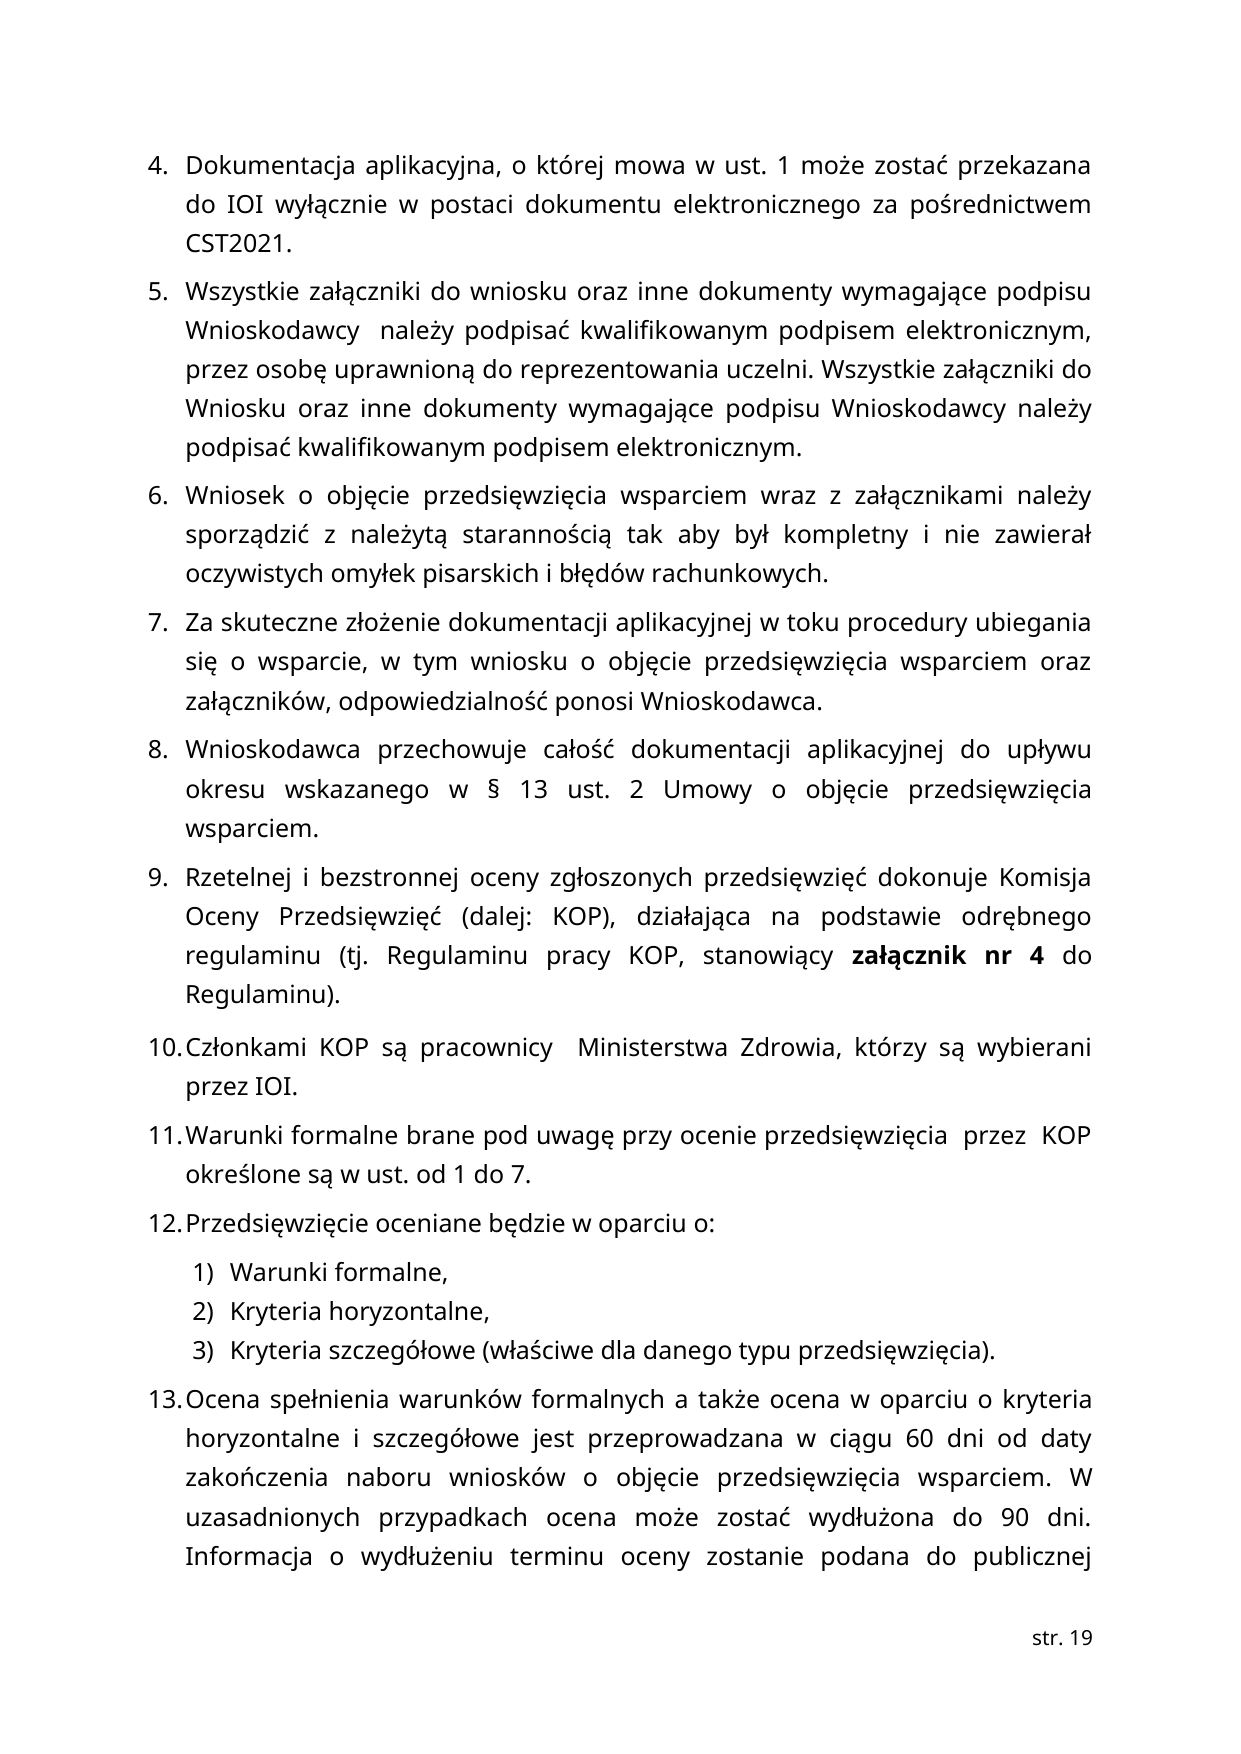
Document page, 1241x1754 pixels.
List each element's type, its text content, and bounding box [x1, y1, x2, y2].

list Warunki formalne, [192, 1390, 1093, 1424]
list Wniosek o objęcie przedsięwzięcia wsparciem wraz z załącznikami należy sporządzić z należytą starannością tak aby był kompletny i nie zawierał oczywistych omyłek pisarskich i błędów rachunkowych. [148, 613, 1093, 726]
list Rzetelnej i bezstronnej oceny zgłoszonych przedsięwzięć dokonuje Komisja Oceny Przedsięwzięć (dalej: KOP), działająca na podstawie odrębnego regulaminu (tj. Regulaminu pracy KOP, stanowiący załącznik nr 4 do Regulaminu). [148, 995, 1093, 1147]
list Członkami KOP są pracownicy Ministerstwa Zdrowia, którzy są wybierani przez IOI. [148, 1165, 1093, 1238]
list Dokumentacja aplikacyjna, o której mowa w ust. 1 może zostać przekazana do IOI wyłącznie w postaci dokumentu elektronicznego za pośrednictwem CST2021. [148, 283, 1093, 396]
list Warunki formalne brane pod uwagę przy ocenie przedsięwzięcia przez KOP określone są w ust. od 1 do 7. [148, 1253, 1093, 1326]
list Kryteria szczegółowe (właściwe dla danego typu przedsięwzięcia). [192, 1468, 1093, 1502]
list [148, 1517, 1093, 1591]
list Wnioskodawca przechowuje całość dokumentacji aplikacyjnej do upływu okresu wskazanego w § 13 ust. 2 Umowy o objęcie przedsięwzięcia wsparciem. [148, 868, 1093, 980]
list Dokumentację aplikacyjną należy złożyć w terminie określonym w § 6 ust. 2. [148, 236, 1093, 270]
list Wszystkie załączniki do wniosku oraz inne dokumenty wymagające podpisu Wnioskodawcy należy podpisać kwalifikowanym podpisem elektronicznym, przez osobę uprawnioną do reprezentowania uczelni. Wszystkie załączniki do Wniosku oraz inne dokumenty wymagające podpisu Wnioskodawcy należy podpisać kwalifikowanym podpisem elektronicznym. [148, 409, 1093, 600]
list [223, 148, 1093, 221]
list Za skuteczne złożenie dokumentacji aplikacyjnej w toku procedury ubiegania się o wsparcie, w tym wniosku o objęcie przedsięwzięcia wsparciem oraz załączników, odpowiedzialność ponosi Wnioskodawca. [148, 741, 1093, 853]
list Przedsięwzięcie oceniane będzie w oparciu o: [148, 1341, 1093, 1375]
list Kryteria horyzontalne, [192, 1429, 1093, 1463]
